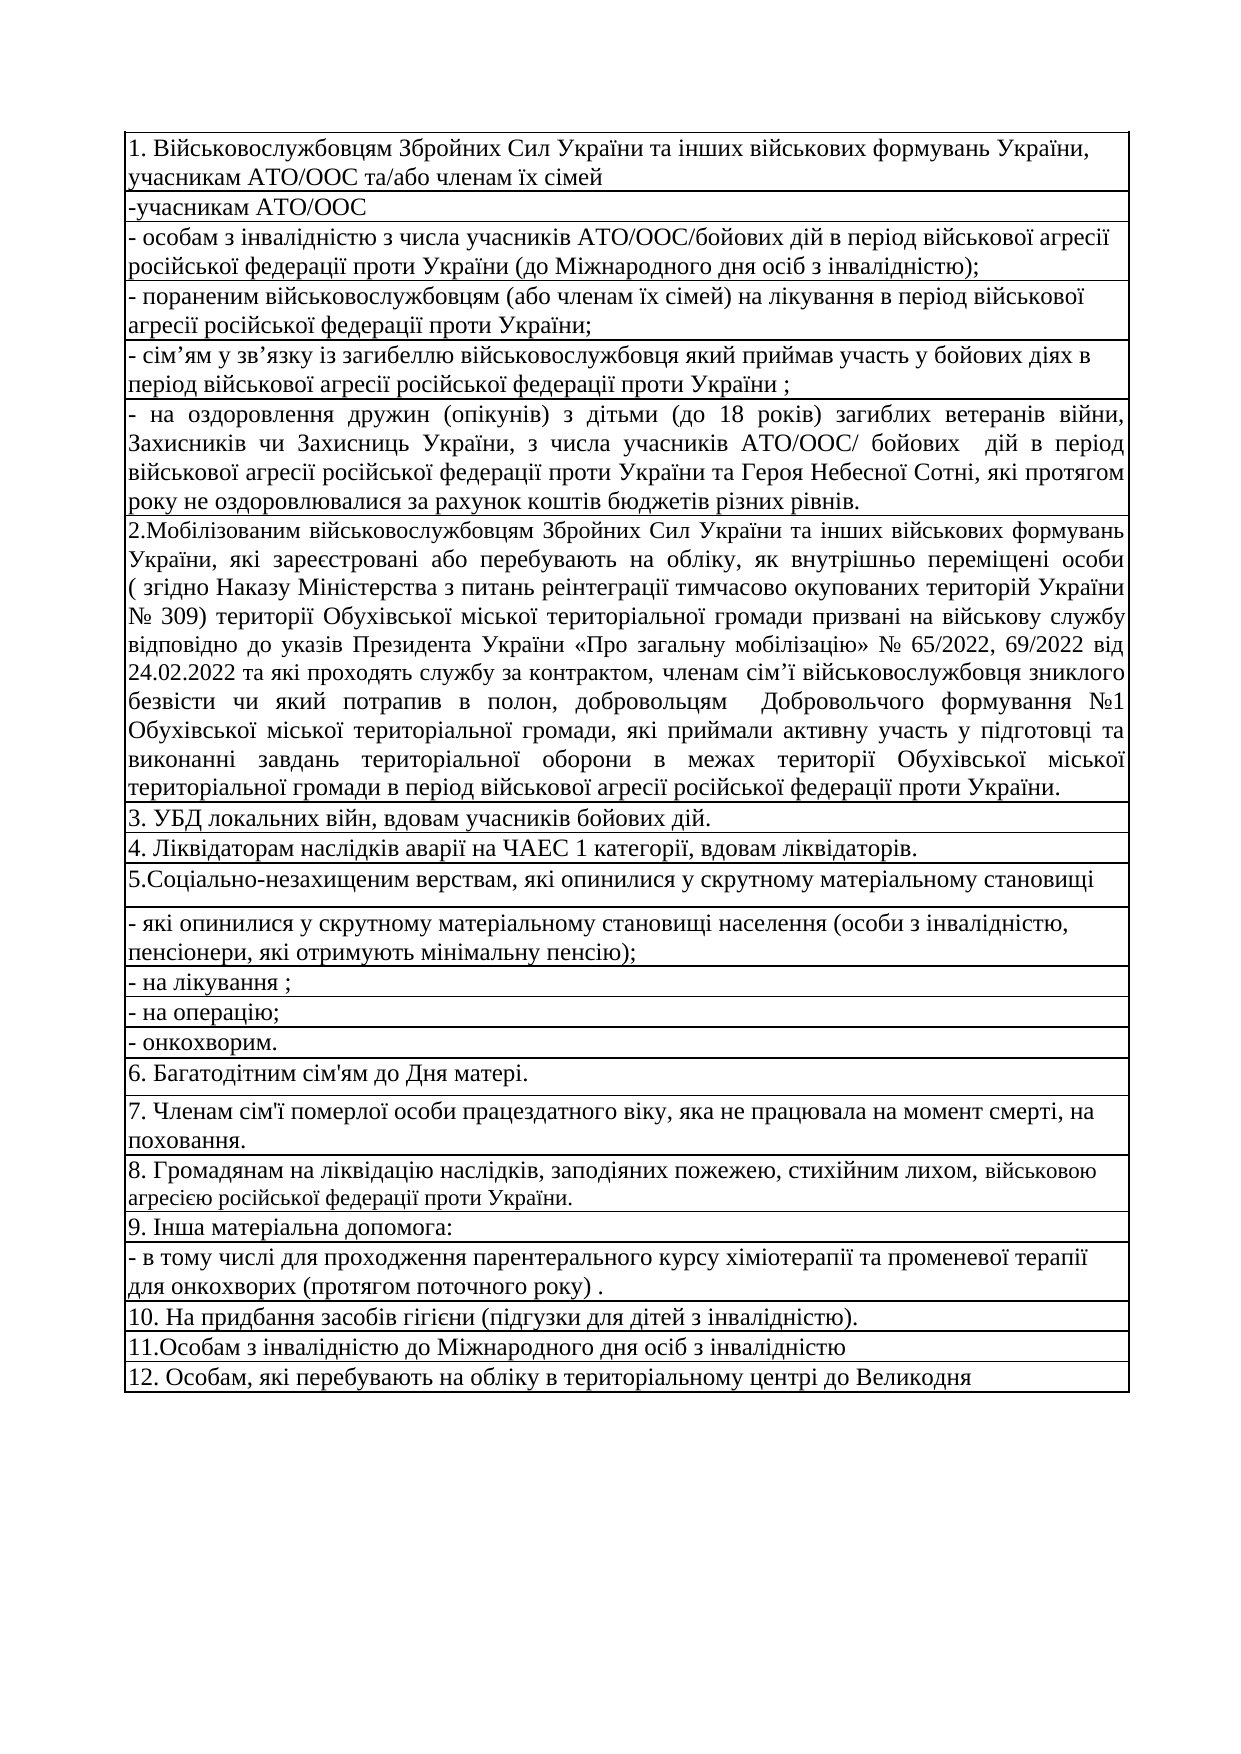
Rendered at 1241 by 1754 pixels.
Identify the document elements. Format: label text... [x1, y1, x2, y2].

table_cell 4. Ліквідаторам наслідків аварії на ЧАЕС 1 категорії, вдовам ліквідаторів. [126, 833, 1128, 862]
table_cell - на оздоровлення дружин (опікунів) з дітьми (до 18 років) загиблих ветеранів війни, Захисників чи Захисниць України, з числа учасників АТО/ООС/ бойових дій в період військової агресії російської федерації проти України та Героя Небесної Сотні, які протягом року не оздоровлювалися за рахунок коштів бюджетів різних рівнів. [126, 400, 1128, 514]
table_cell - на операцію; [126, 997, 1128, 1026]
table_cell - на лікування ; [126, 967, 1128, 996]
table_cell - які опинилися у скрутному матеріальному становищі населення (особи з інвалідністю, пенсіонери, які отримують мінімальну пенсію); [126, 908, 1128, 965]
table_cell 10. На придбання засобів гігієни (підгузки для дітей з інвалідністю). [126, 1302, 1128, 1330]
table_cell 8. Громадянам на ліквідацію наслідків, заподіяних пожежею, стихійним лихом, військовою агресією російської федерації проти України. [126, 1156, 1128, 1211]
table_cell 5.Соціально-незахищеним верствам, які опинилися у скрутному матеріальному становищі [126, 864, 1128, 906]
table_cell -учасникам АТО/ООС [126, 192, 1128, 221]
table_cell 3. УБД локальних війн, вдовам учасників бойових дій. [126, 803, 1128, 832]
table_cell 9. Інша матеріальна допомога: [126, 1212, 1128, 1241]
table_cell - сім’ям у зв’язку із загибеллю військовослужбовця який приймав участь у бойових діях в період військової агресії російської федерації проти України ; [126, 341, 1128, 398]
table_cell - особам з інвалідністю з числа учасників АТО/ООС/бойових дій в період військової агресії російської федерації проти України (до Міжнародного дня осіб з інвалідністю); [126, 222, 1128, 280]
table_header 1. Військовослужбовцям Збройних Сил України та інших військових формувань України, учасникам АТО/ООС та/або членам їх сімей [126, 133, 1128, 190]
table_cell - в тому числі для проходження парентерального курсу хіміотерапії та променевої терапії для онкохворих (протягом поточного року) . [126, 1243, 1128, 1300]
table_cell 6. Багатодітним сім'ям до Дня матері. [126, 1059, 1128, 1095]
table_cell 11.Особам з інвалідністю до Міжнародного дня осіб з інвалідністю [126, 1332, 1128, 1361]
table_cell - пораненим військовослужбовцям (або членам їх сімей) на лікування в період військової агресії російської федерації проти України; [126, 281, 1128, 339]
table_cell 7. Членам сім'ї померлої особи працездатного віку, яка не працювала на момент смерті, на поховання. [126, 1096, 1128, 1154]
table_cell 12. Особам, які перебувають на обліку в територіальному центрі до Великодня [126, 1362, 1128, 1391]
table_cell - онкохворим. [126, 1028, 1128, 1057]
table_cell 2.Мобілізованим військовослужбовцям Збройних Сил України та інших військових формувань України, які зареєстровані або перебувають на обліку, як внутрішньо переміщені особи ( згідно Наказу Міністерства з питань реінтеграції тимчасово окупованих територій України № 309) території Обухівської міської територіальної громади призвані на військову службу відповідно до указів Президента України «Про загальну мобілізацію» № 65/2022, 69/2022 від 24.02.2022 та які проходять службу за контрактом, членам сім’ї військовослужбовця зниклого безвісти чи який потрапив в полон, добровольцям Добровольчого формування №1 Обухівської міської територіальної громади, які приймали активну участь у підготовці та виконанні завдань територіальної оборони в межах території Обухівської міської територіальної громади в період військової агресії російської федерації проти України. [126, 516, 1128, 801]
